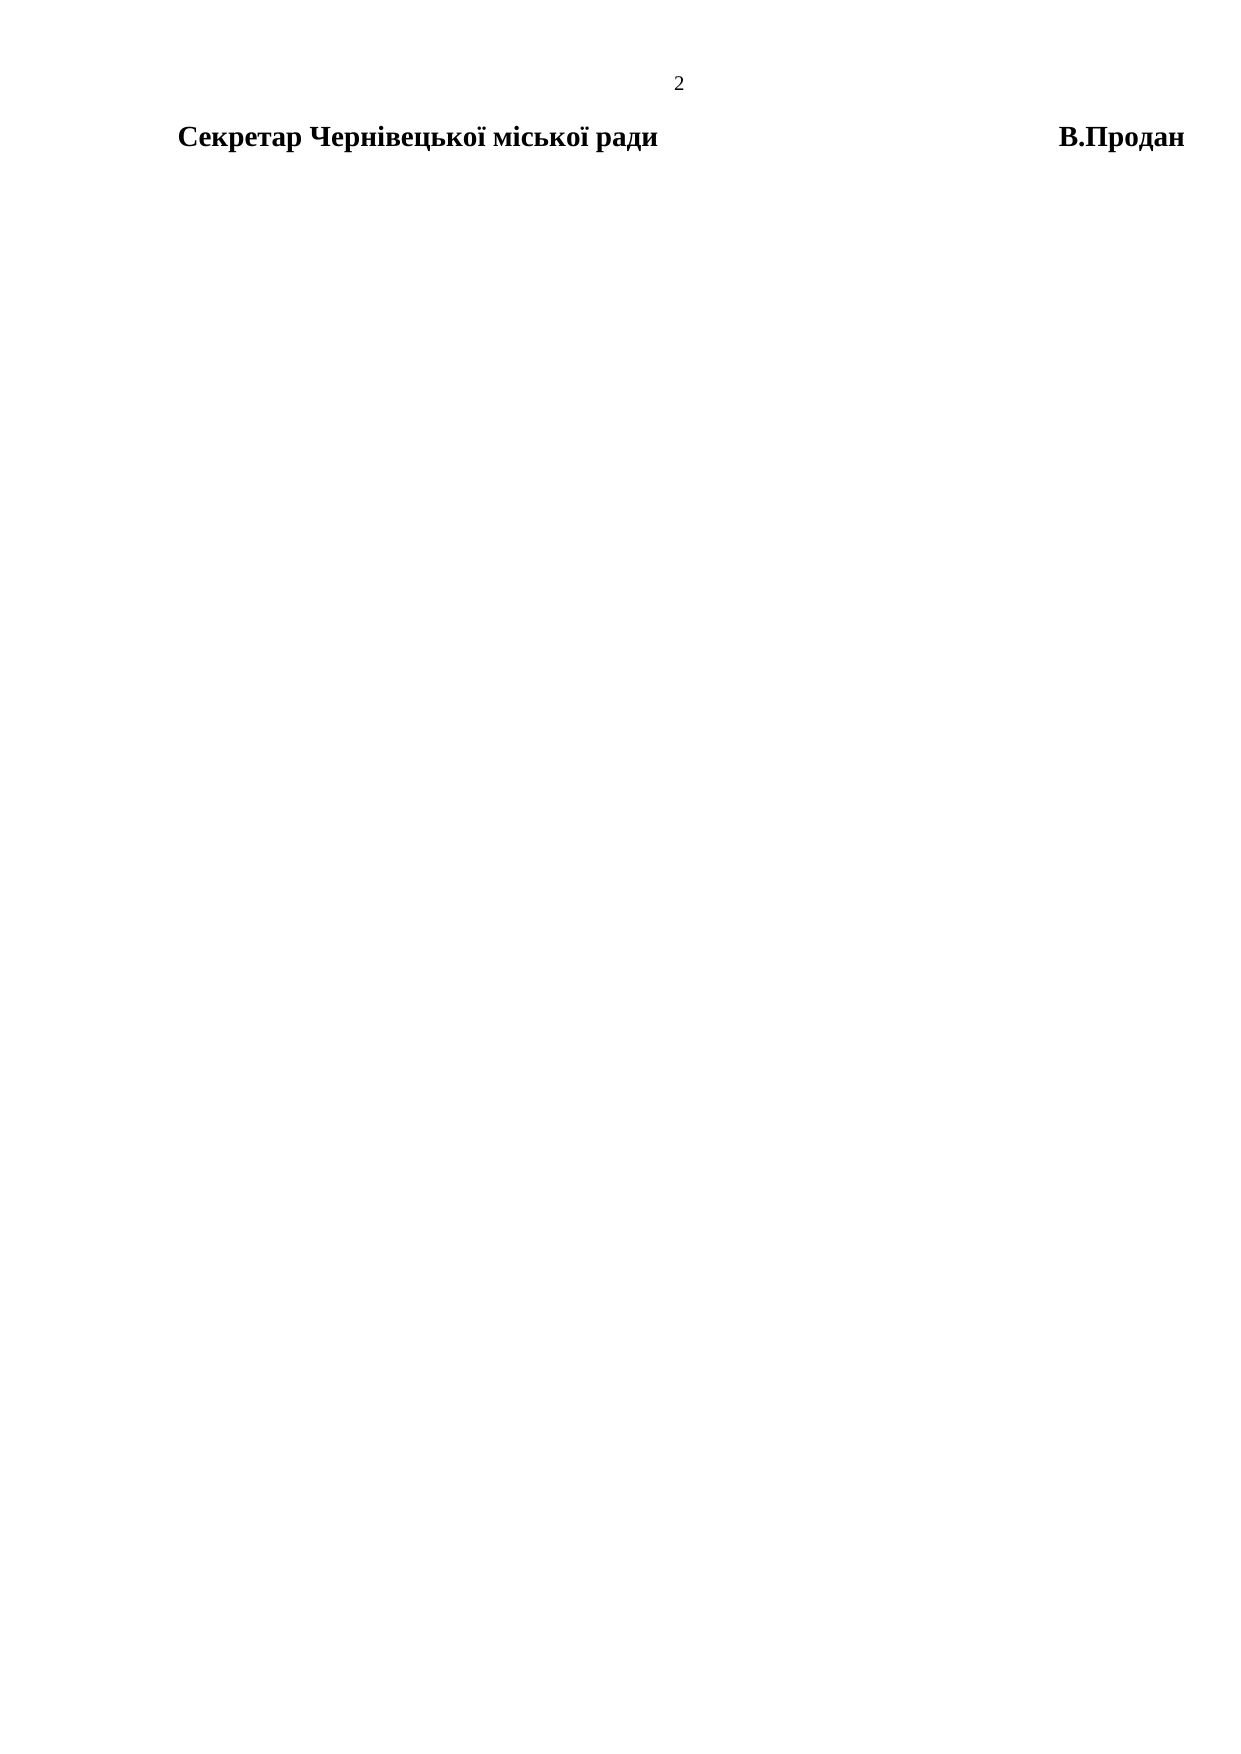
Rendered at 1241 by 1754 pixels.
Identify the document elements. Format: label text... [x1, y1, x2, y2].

text Секретар Чернівецької міської ради В.Продан [177, 119, 1190, 152]
